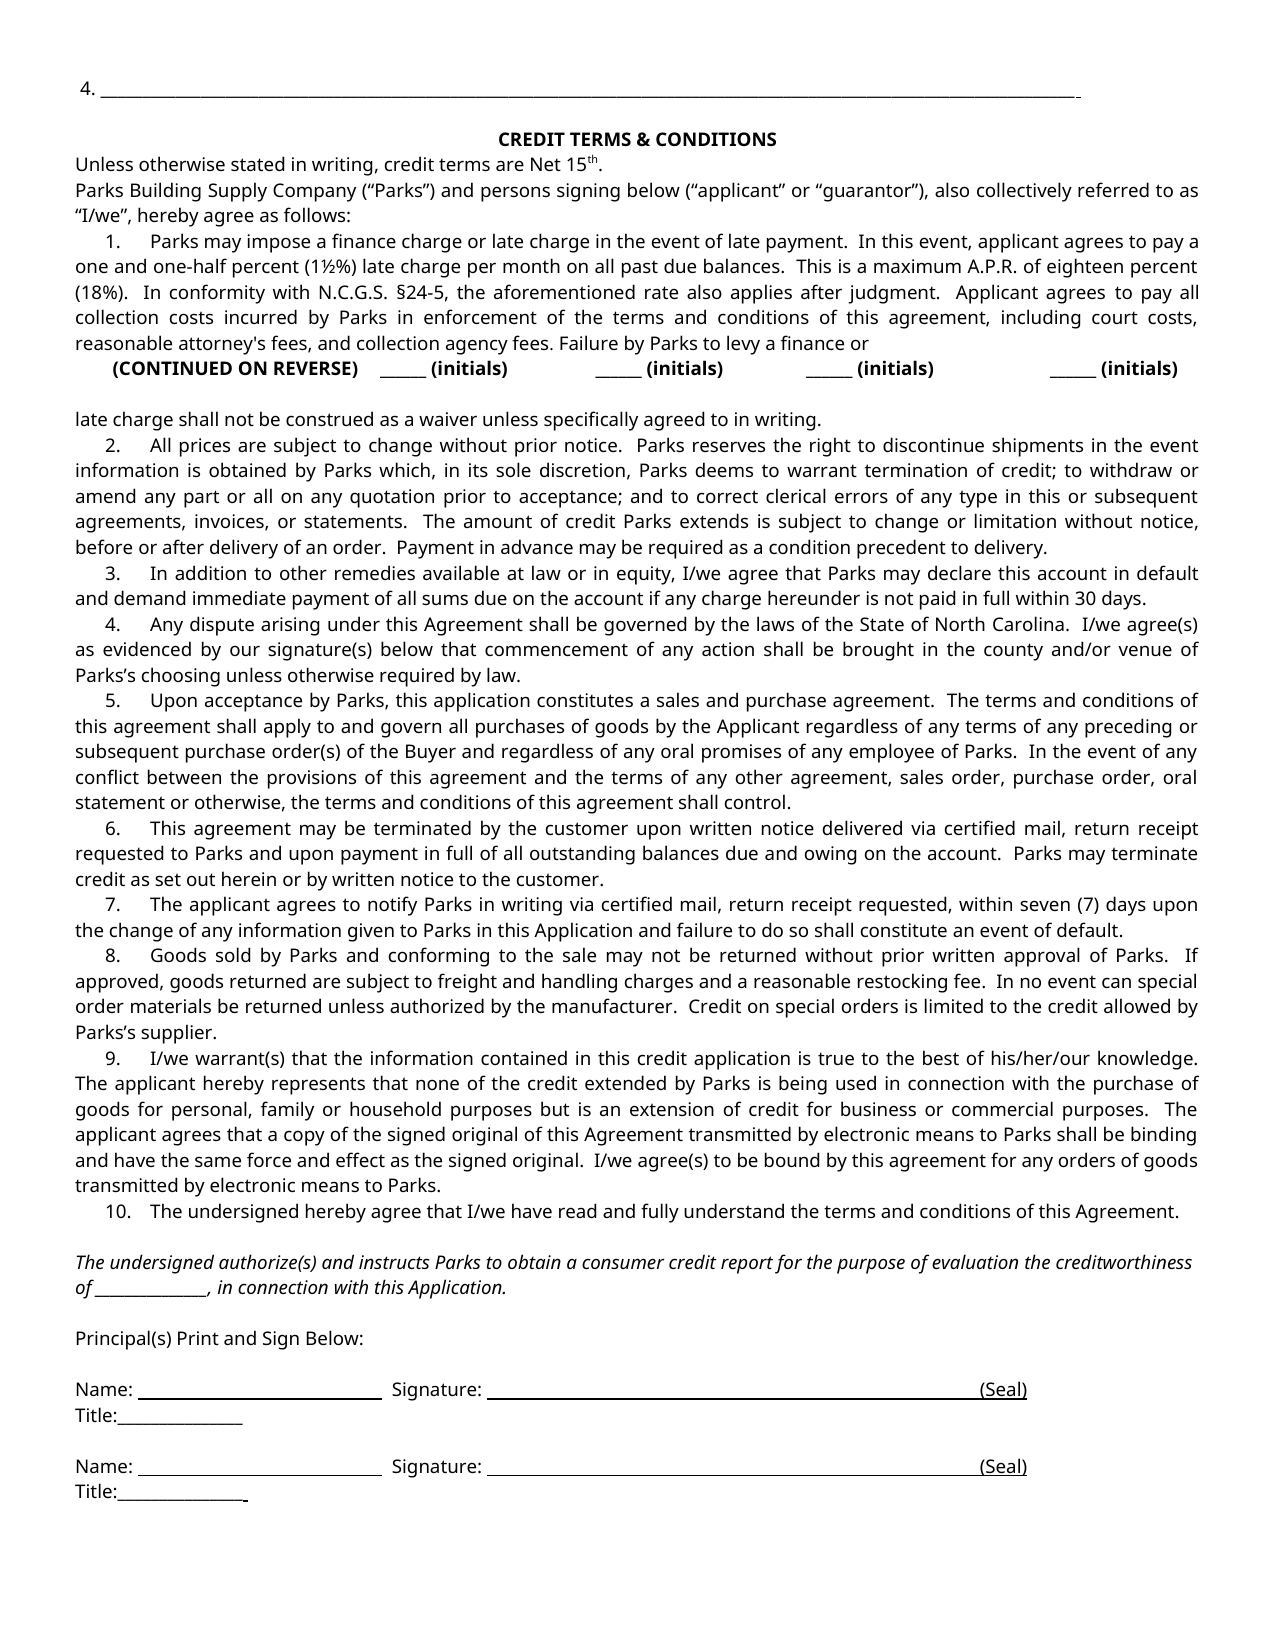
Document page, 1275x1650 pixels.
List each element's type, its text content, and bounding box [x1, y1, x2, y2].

text late charge shall not be construed as a waiver unless specifically agreed to in writing. [75, 407, 1200, 432]
text 4. _____________________________________________________________________________________________________________________ [75, 75, 1200, 101]
list Goods sold by Parks and conforming to the sale may not be returned without prior written approval of Parks. If approved, goods returned are subject to freight and handling charges and a reasonable restocking fee. In no event can special order materials be returned unless authorized by the manufacturer. Credit on special orders is limited to the credit allowed by Parks’s supplier. [75, 943, 1200, 1045]
list I/we warrant(s) that the information contained in this credit application is true to the best of his/her/our knowledge. The applicant hereby represents that none of the credit extended by Parks is being used in connection with the purchase of goods for personal, family or household purposes but is an extension of credit for business or commercial purposes. The applicant agrees that a copy of the signed original of this Agreement transmitted by electronic means to Parks shall be binding and have the same force and effect as the signed original. I/we agree(s) to be bound by this agreement for any orders of goods transmitted by electronic means to Parks. [75, 1045, 1200, 1198]
list All prices are subject to change without prior notice. Parks reserves the right to discontinue shipments in the event information is obtained by Parks which, in its sole discretion, Parks deems to warrant termination of credit; to withdraw or amend any part or all on any quotation prior to acceptance; and to correct clerical errors of any type in this or subsequent agreements, invoices, or statements. The amount of credit Parks extends is subject to change or limitation without notice, before or after delivery of an order. Payment in advance may be required as a condition precedent to delivery. [75, 432, 1200, 560]
list The undersigned hereby agree that I/we have read and fully understand the terms and conditions of this Agreement. [75, 1198, 1200, 1223]
list Upon acceptance by Parks, this application constitutes a sales and purchase agreement. The terms and conditions of this agreement shall apply to and govern all purchases of goods by the Applicant regardless of any terms of any preceding or subsequent purchase order(s) of the Buyer and regardless of any oral promises of any employee of Parks. In the event of any conflict between the provisions of this agreement and the terms of any other agreement, sales order, purchase order, oral statement or otherwise, the terms and conditions of this agreement shall control. [75, 687, 1200, 815]
text (CONTINUED ON REVERSE) ______ (initials) ______ (initials) ______ (initials) ______ (initials) [112, 356, 1200, 381]
list Parks may impose a finance charge or late charge in the event of late payment. In this event, applicant agrees to pay a one and one-half percent (1½%) late charge per month on all past due balances. This is a maximum A.P.R. of eighteen percent (18%). In conformity with N.C.G.S. §24-5, the aforementioned rate also applies after judgment. Applicant agrees to pay all collection costs incurred by Parks in enforcement of the terms and conditions of this agreement, including court costs, reasonable attorney's fees, and collection agency fees. Failure by Parks to levy a finance or [75, 228, 1200, 356]
text The undersigned authorize(s) and instructs Parks to obtain a consumer credit report for the purpose of evaluation the creditworthiness of _______________, in connection with this Application. [75, 1249, 1200, 1300]
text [75, 1377, 1200, 1428]
text Parks Building Supply Company (“Parks”) and persons signing below (“applicant” or “guarantor”), also collectively referred to as “I/we”, hereby agree as follows: [75, 177, 1200, 228]
list Any dispute arising under this Agreement shall be governed by the laws of the State of . I/we agree(s) as evidenced by our signature(s) below that commencement of any action shall be brought in the county and/or venue of Parks’s choosing unless otherwise required by law. [75, 611, 1200, 687]
text Unless otherwise stated in writing, credit terms are Net 15th. [75, 152, 1200, 177]
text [75, 1453, 1200, 1504]
list This agreement may be terminated by the customer upon written notice delivered via certified mail, return receipt requested to Parks and upon payment in full of all outstanding balances due and owing on the account. Parks may terminate credit as set out herein or by written notice to the customer. [75, 815, 1200, 892]
list In addition to other remedies available at law or in equity, I/we agree that Parks may declare this account in default and demand immediate payment of all sums due on the account if any charge hereunder is not paid in full within 30 days. [75, 560, 1200, 611]
list The applicant agrees to notify Parks in writing via certified mail, return receipt requested, within seven (7) days upon the change of any information given to Parks in this Application and failure to do so shall constitute an event of default. [75, 892, 1200, 943]
text Principal(s) Print and Sign Below: [75, 1326, 1200, 1351]
text CREDIT TERMS & CONDITIONS [75, 126, 1200, 152]
